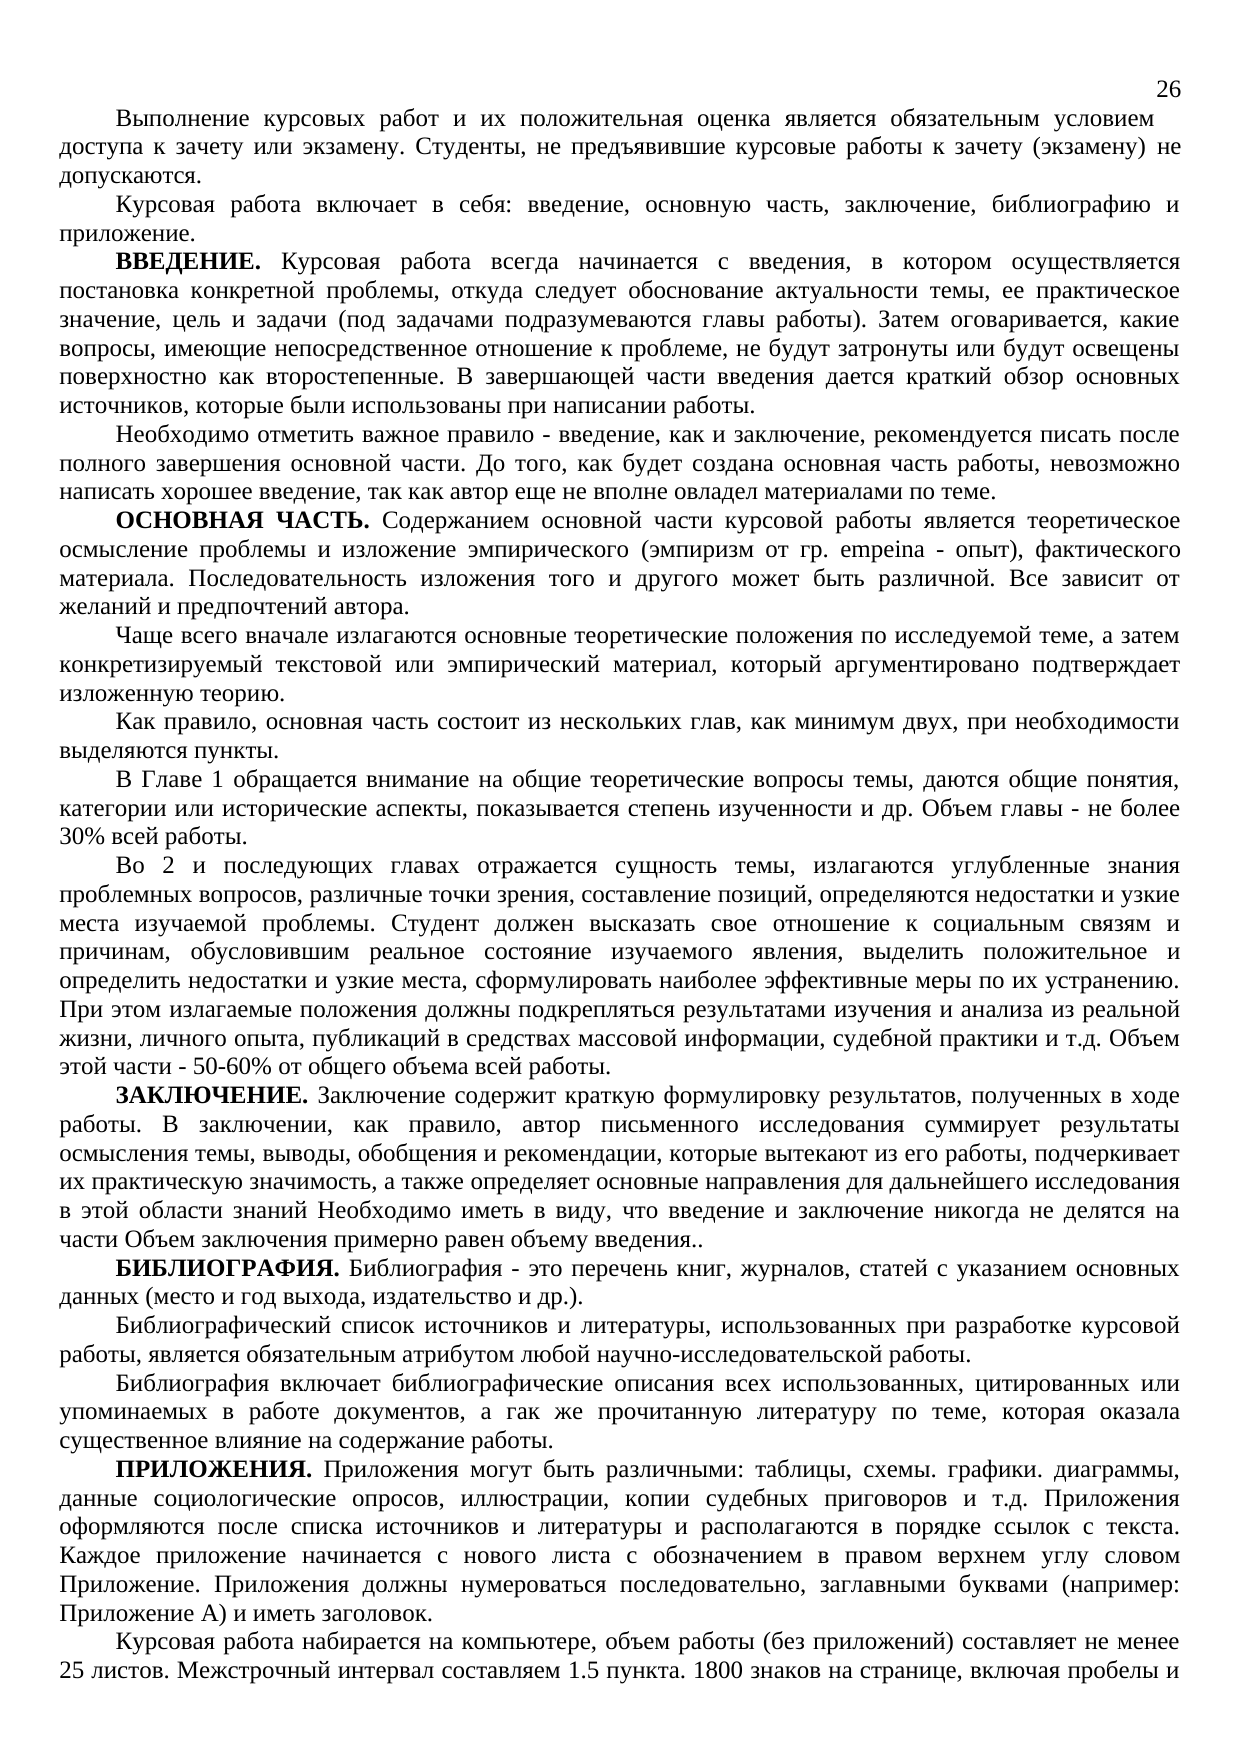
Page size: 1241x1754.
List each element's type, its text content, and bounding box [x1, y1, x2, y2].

text Курсовая работа включает в себя: введение, основную часть, заключение, библиографию и приложение. [59, 189, 1181, 246]
text ЗАКЛЮЧЕНИЕ. Заключение содержит краткую формулировку результатов, полученных в ходе работы. В заключении, как правило, автор письменного исследования суммирует результаты осмысления темы, выводы, обобщения и рекомендации, которые вытекают из его работы, подчеркивает их практическую значимость, а также определяет основные направления для дальнейшего исследования в этой области знаний Необходимо иметь в виду, что введение и заключение никогда не делятся на части Объем заключения примерно равен объему введения.. [59, 1080, 1181, 1253]
text Как правило, основная часть состоит из нескольких глав, как минимум двух, при необходимости выделяются пункты. [59, 706, 1181, 764]
text Выполнение курсовых работ и их положительная оценка является обязательным условием доступа к зачету или экзамену. Студенты, не предъявившие курсовые работы к зачету (экзамену) не допускаются. [59, 103, 1181, 189]
text Необходимо отметить важное правило - введение, как и заключение, рекомендуется писать после полного завершения основной части. До того, как будет создана основная часть работы, невозможно написать хорошее введение, так как автор еще не вполне овладел материалами по теме. [59, 419, 1181, 505]
text Библиография включает библиографические описания всех использованных, цитированных или упоминаемых в работе документов, а гак же прочитанную литературу по теме, которая оказала существенное влияние на содержание работы. [59, 1368, 1181, 1454]
text Во 2 и последующих главах отражается сущность темы, излагаются углубленные знания проблемных вопросов, различные точки зрения, составление позиций, определяются недостатки и узкие места изучаемой проблемы. Студент должен высказать свое отношение к социальным связям и причинам, обусловившим реальное состояние изучаемого явления, выделить положительное и определить недостатки и узкие места, сформулировать наиболее эффективные меры по их устранению. При этом излагаемые положения должны подкрепляться результатами изучения и анализа из реальной жизни, личного опыта, публикаций в средствах массовой информации, судебной практики и т.д. Объем этой части - 50-60% от общего объема всей работы. [59, 850, 1181, 1080]
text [59, 1626, 1181, 1684]
text ПРИЛОЖЕНИЯ. Приложения могут быть различными: таблицы, схемы. графики. диаграммы, данные социологические опросов, иллюстрации, копии судебных приговоров и т.д. Приложения оформляются после списка источников и литературы и располагаются в порядке ссылок с текста. Каждое приложение начинается с нового листа с обозначением в правом верхнем углу словом Приложение. Приложения должны нумероваться последовательно, заглавными буквами (например: Приложение А) и иметь заголовок. [59, 1454, 1181, 1626]
text Библиографический список источников и литературы, использованных при разработке курсовой работы, является обязательным атрибутом любой научно-исследовательской работы. [59, 1310, 1181, 1368]
text ОСНОВНАЯ ЧАСТЬ. Содержанием основной части курсовой работы является теоретическое осмысление проблемы и изложение эмпирического (эмпиризм от гр. empeina - опыт), фактического материала. Последовательность изложения того и другого может быть различной. Все зависит от желаний и предпочтений автора. [59, 505, 1181, 620]
text Чаще всего вначале излагаются основные теоретические положения по исследуемой теме, а затем конкретизируемый текстовой или эмпирический материал, который аргументировано подтверждает изложенную теорию. [59, 620, 1181, 706]
text ВВЕДЕНИЕ. Курсовая работа всегда начинается с введения, в котором осуществляется постановка конкретной проблемы, откуда следует обоснование актуальности темы, ее практическое значение, цель и задачи (под задачами подразумеваются главы работы). Затем оговаривается, какие вопросы, имеющие непосредственное отношение к проблеме, не будут затронуты или будут освещены поверхностно как второстепенные. В завершающей части введения дается краткий обзор основных источников, которые были использованы при написании работы. [59, 246, 1181, 419]
text В Главе 1 обращается внимание на общие теоретические вопросы темы, даются общие понятия, категории или исторические аспекты, показывается степень изученности и др. Объем главы - не более 30% всей работы. [59, 764, 1181, 850]
text БИБЛИОГРАФИЯ. Библиография - это перечень книг, журналов, статей с указанием основных данных (место и год выхода, издательство и др.). [59, 1253, 1181, 1310]
